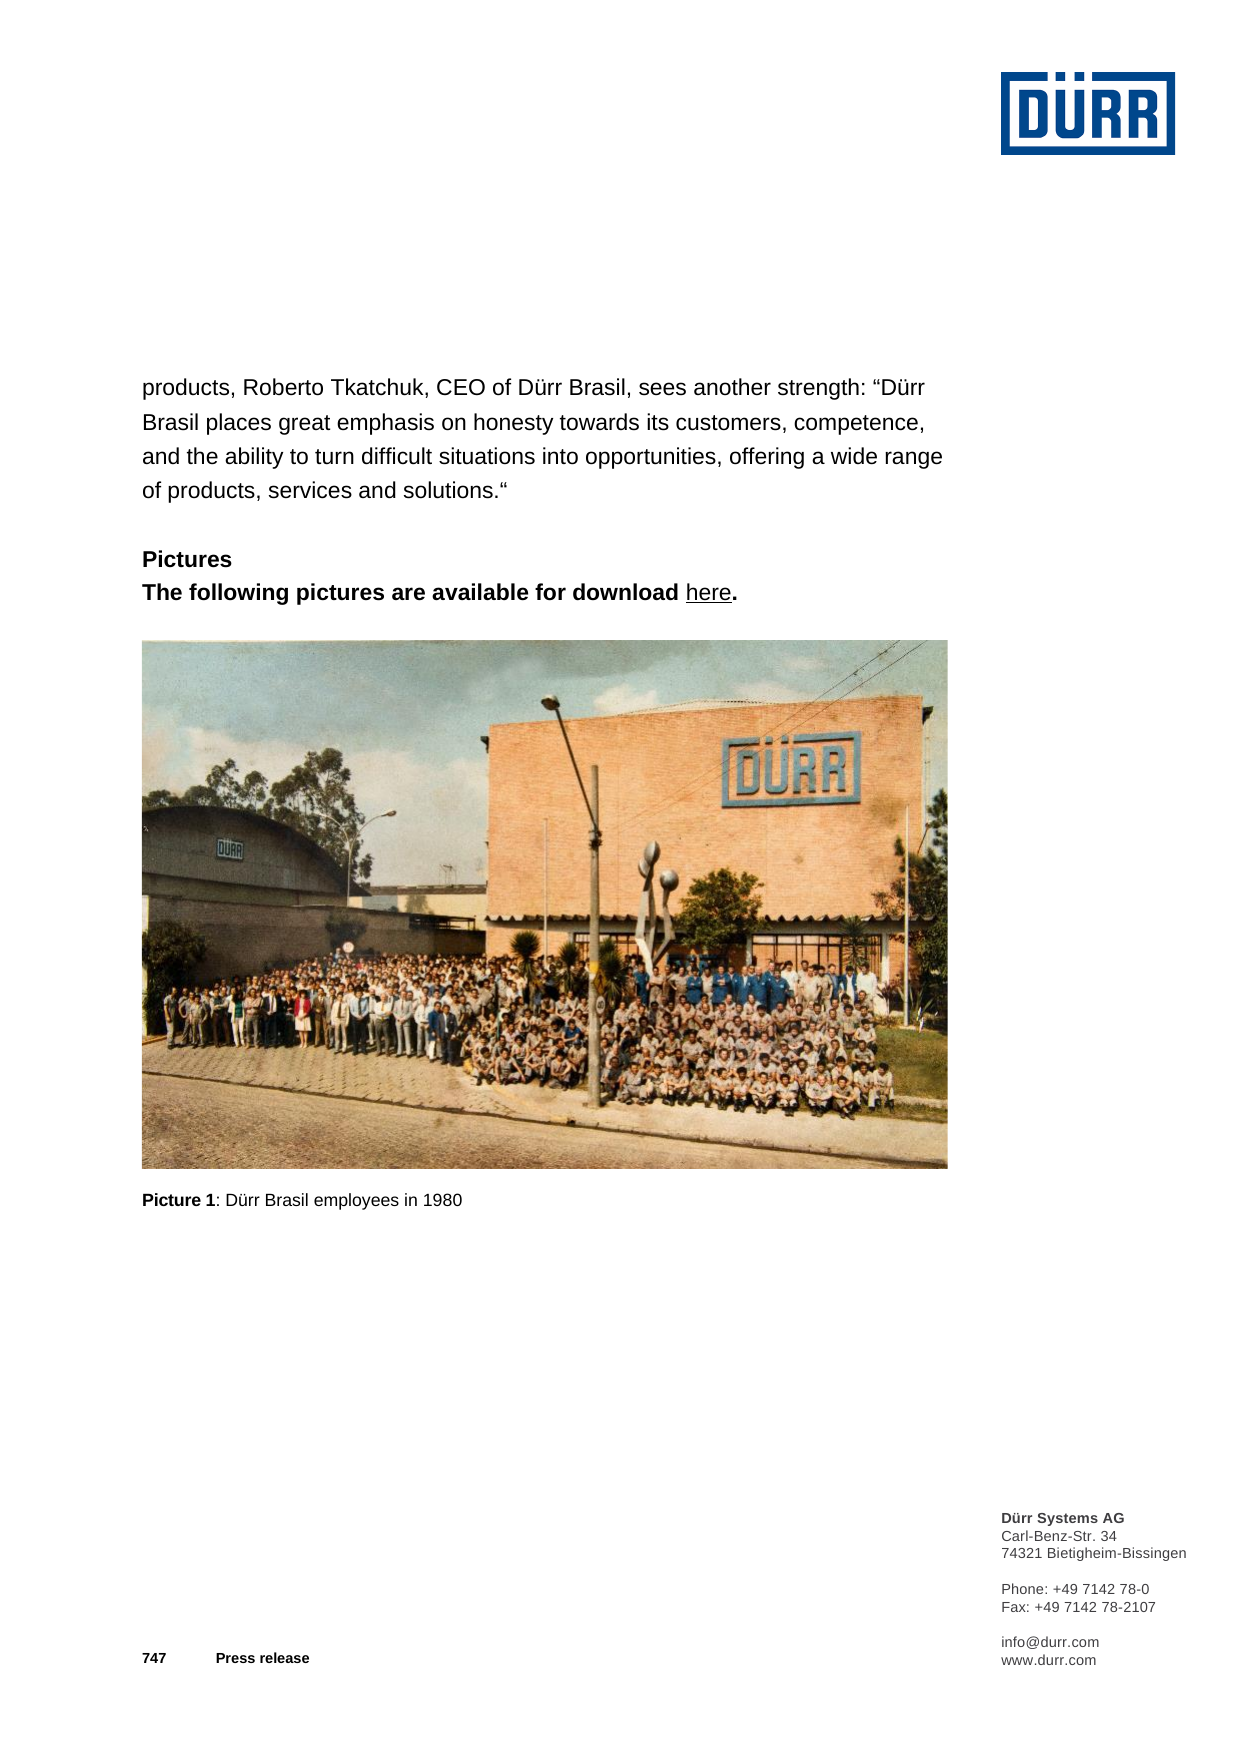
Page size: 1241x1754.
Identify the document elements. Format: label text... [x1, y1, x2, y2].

picture [1001, 72, 1175, 155]
text Pictures [142, 538, 951, 572]
picture [141, 640, 948, 1169]
text The following pictures are available for download here. [142, 572, 951, 606]
text Picture 1: Dürr Brasil employees in 1980 [142, 1189, 951, 1210]
